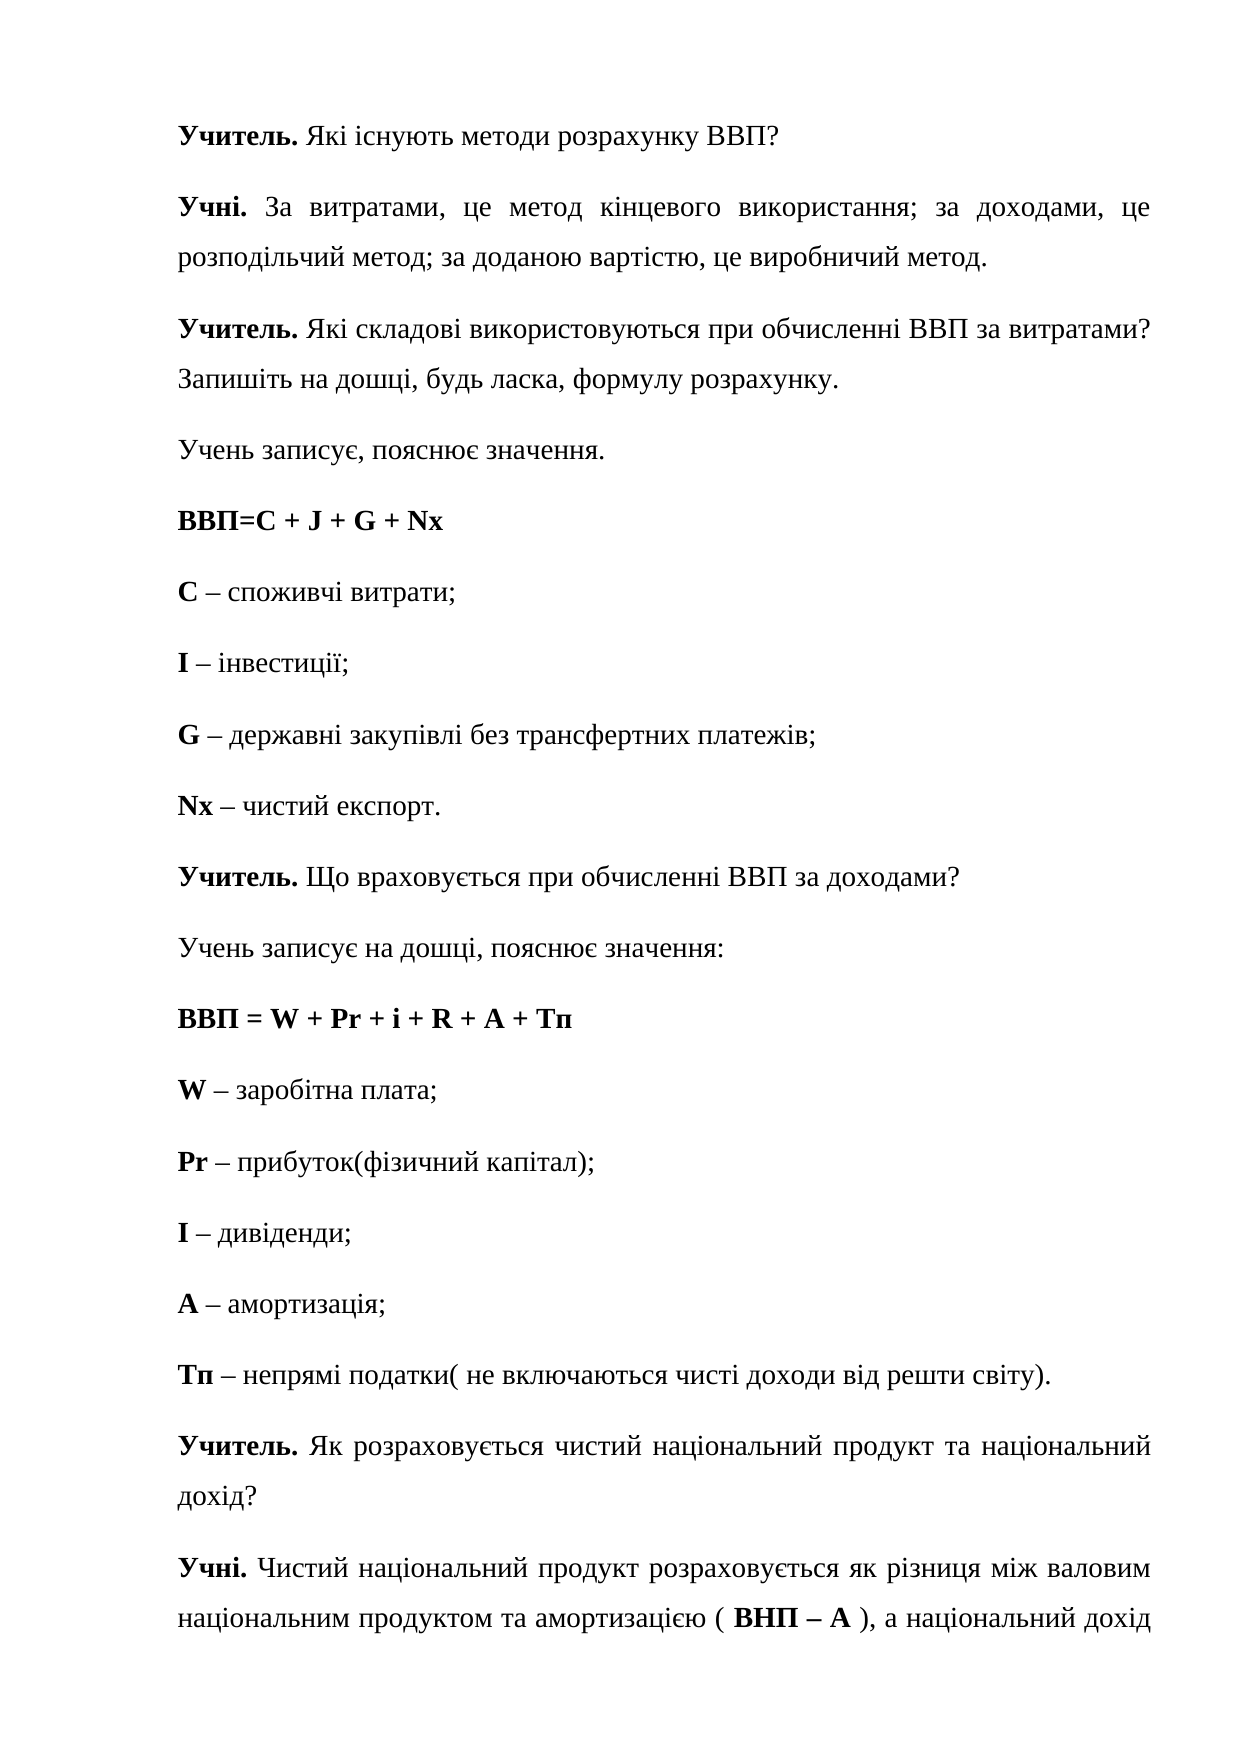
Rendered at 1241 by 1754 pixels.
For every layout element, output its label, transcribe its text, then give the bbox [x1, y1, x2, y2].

text W – заробітна плата; [177, 1072, 1152, 1106]
text Tп – непрямі податки( не включаються чисті доходи від решти світу). [177, 1357, 1152, 1391]
text Учень записує, пояснює значення. [177, 432, 1152, 466]
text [177, 1550, 1152, 1633]
text ВВП = W + Pr + i + R + A + Tп [177, 1001, 1152, 1035]
text Pr – прибуток(фізичний капітал); [177, 1144, 1152, 1177]
text Учитель. Як розраховується чистий національний продукт та національний дохід? [177, 1428, 1152, 1512]
text I – дивіденди; [177, 1215, 1152, 1248]
text G – державні закупівлі без трансфертних платежів; [177, 717, 1152, 750]
text ВВП=C + J + G + Nx [177, 503, 1152, 537]
text C – споживчі витрати; [177, 574, 1152, 608]
text Учитель. Які складові використовуються при обчисленні ВВП за витратами? Запишіть на дошці, будь ласка, формулу розрахунку. [177, 311, 1152, 394]
text Nx – чистий експорт. [177, 788, 1152, 821]
text I – інвестиції; [177, 646, 1152, 679]
text A – амортизація; [177, 1286, 1152, 1319]
text Учитель. Що враховується при обчисленні ВВП за доходами? [177, 859, 1152, 893]
text Учень записує на дошці, пояснює значення: [177, 930, 1152, 964]
text Учні. За витратами, це метод кінцевого використання; за доходами, це розподільчий метод; за доданою вартістю, це виробничий метод. [177, 189, 1152, 273]
text Учитель. Які існують методи розрахунку ВВП? [177, 118, 1152, 152]
